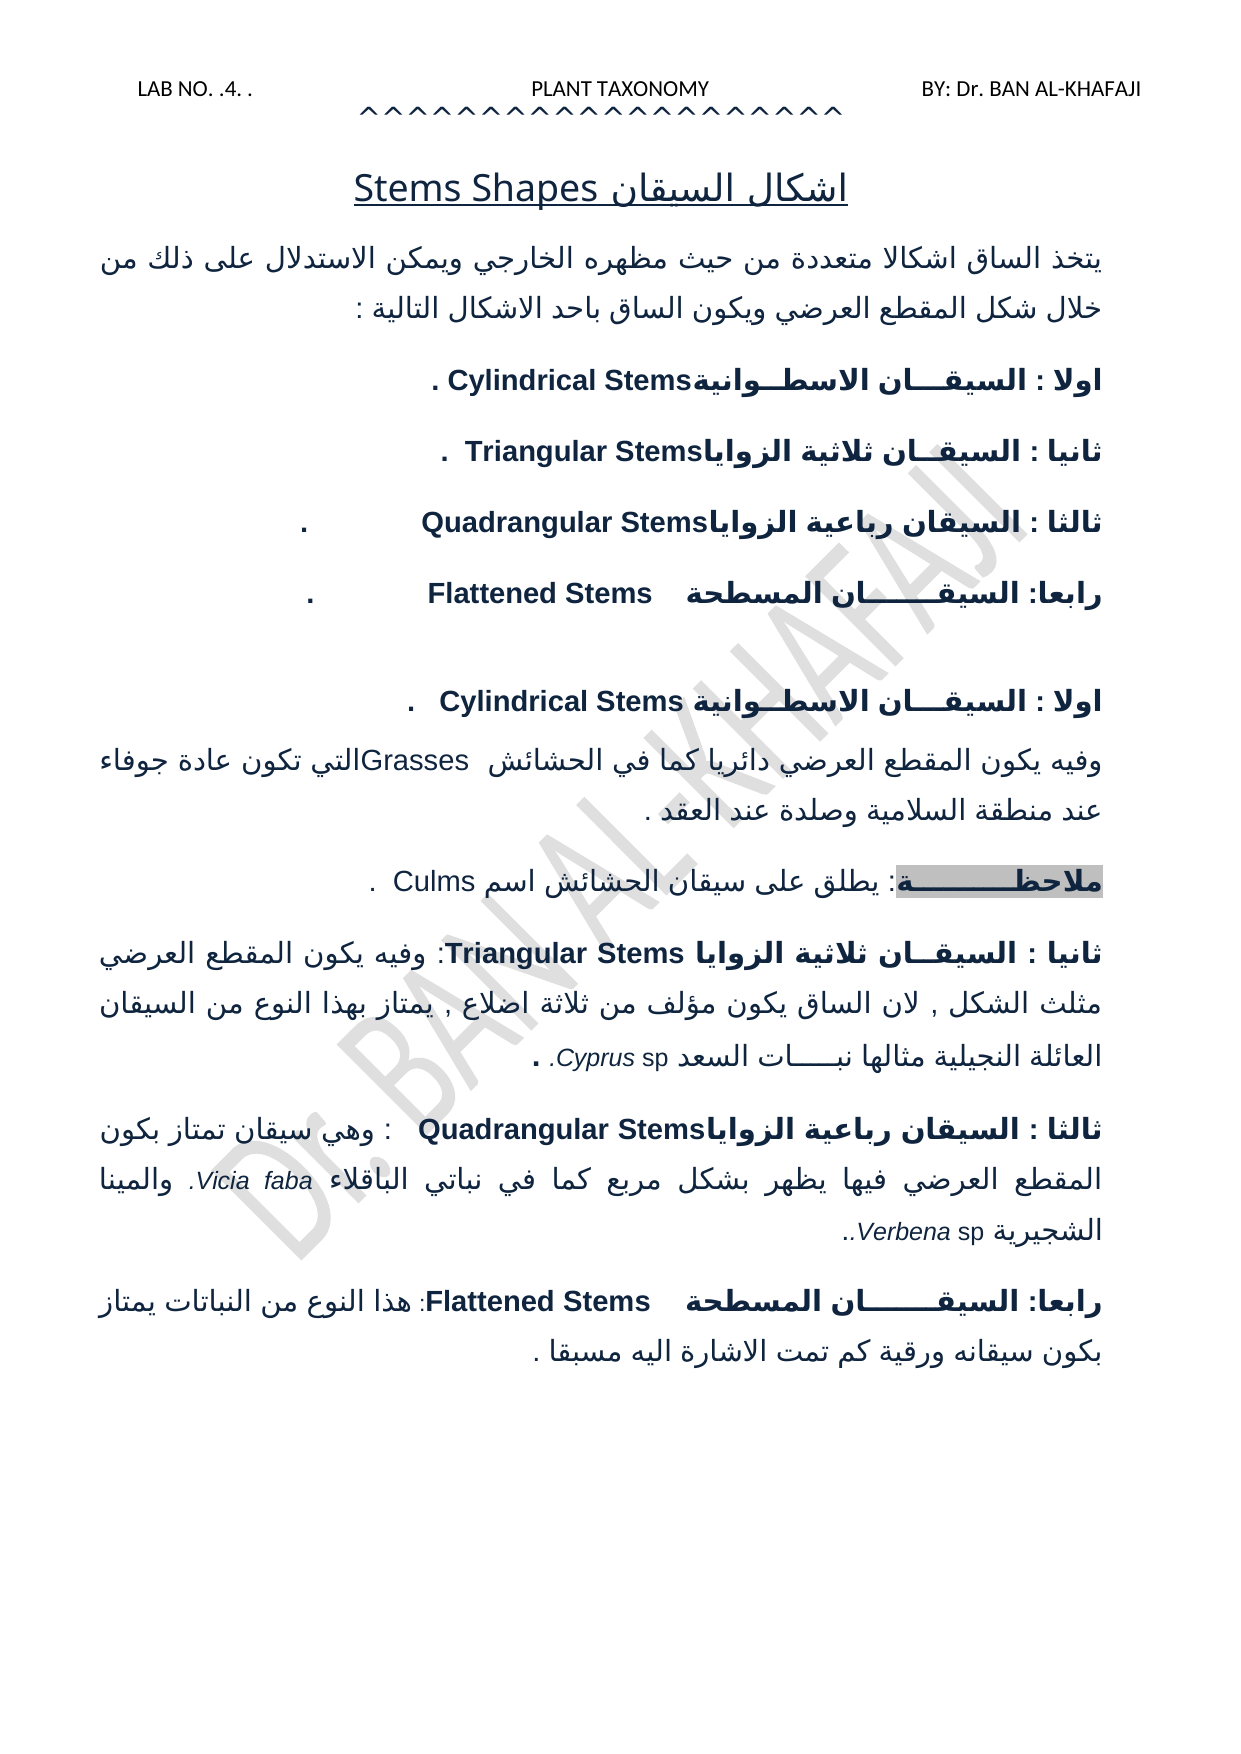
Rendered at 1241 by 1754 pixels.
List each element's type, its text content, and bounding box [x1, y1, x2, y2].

text ملاحظــــــــــة: يطلق على سيقان الحشائش اسم Culms . [99, 864, 1103, 898]
text يتخذ الساق اشكالا متعددة من حيث مظهره الخارجي ويمكن الاستدلال على ذلك من خلال شكل المقطع العرضي ويكون الساق باحد الاشكال التالية : [99, 241, 1103, 325]
text رابعا: السيقـــــــان المسطحة Flattened Stems: هذا النوع من النباتات يمتاز بكون سيقانه ورقية كم تمت الاشارة اليه مسبقا . [99, 1284, 1103, 1368]
text ثالثا : السيقان رباعية الزواياQuadrangular Stems . [99, 505, 1103, 538]
text اولا : السيقـــان الاسطــوانية Cylindrical Stems . [99, 684, 1103, 717]
text اولا : السيقـــان الاسطــوانيةCylindrical Stems . [99, 362, 1103, 396]
text ثالثا : السيقان رباعية الزواياQuadrangular Stems : وهي سيقان تمتاز بكون المقطع العرضي فيها يظهر بشكل مربع كما في نباتي الباقلاء Vicia faba. والمينا الشجيرية Verbena sp.. [99, 1112, 1103, 1246]
text وفيه يكون المقطع العرضي دائريا كما في الحشائش Grassesالتي تكون عادة جوفاء عند منطقة السلامية وصلدة عند العقد . [99, 743, 1103, 827]
text ثانيا : السيقــان ثلاثية الزوايا Triangular Stems: وفيه يكون المقطع العرضي مثلث الشكل , لان الساق يكون مؤلف من ثلاثة اضلاع , يمتاز بهذا النوع من السيقان العائلة النجيلية مثالها نبـــــات السعد Cyprus sp. . [99, 936, 1103, 1073]
text ^^^^^^^^^^^^^^^^^^^^ [99, 102, 1103, 136]
text رابعا: السيقـــــــان المسطحة Flattened Stems . [99, 576, 1103, 609]
text اشكال السيقان Stems Shapes [99, 162, 1103, 213]
text ثانيا : السيقــان ثلاثية الزواياTriangular Stems . [99, 434, 1103, 467]
